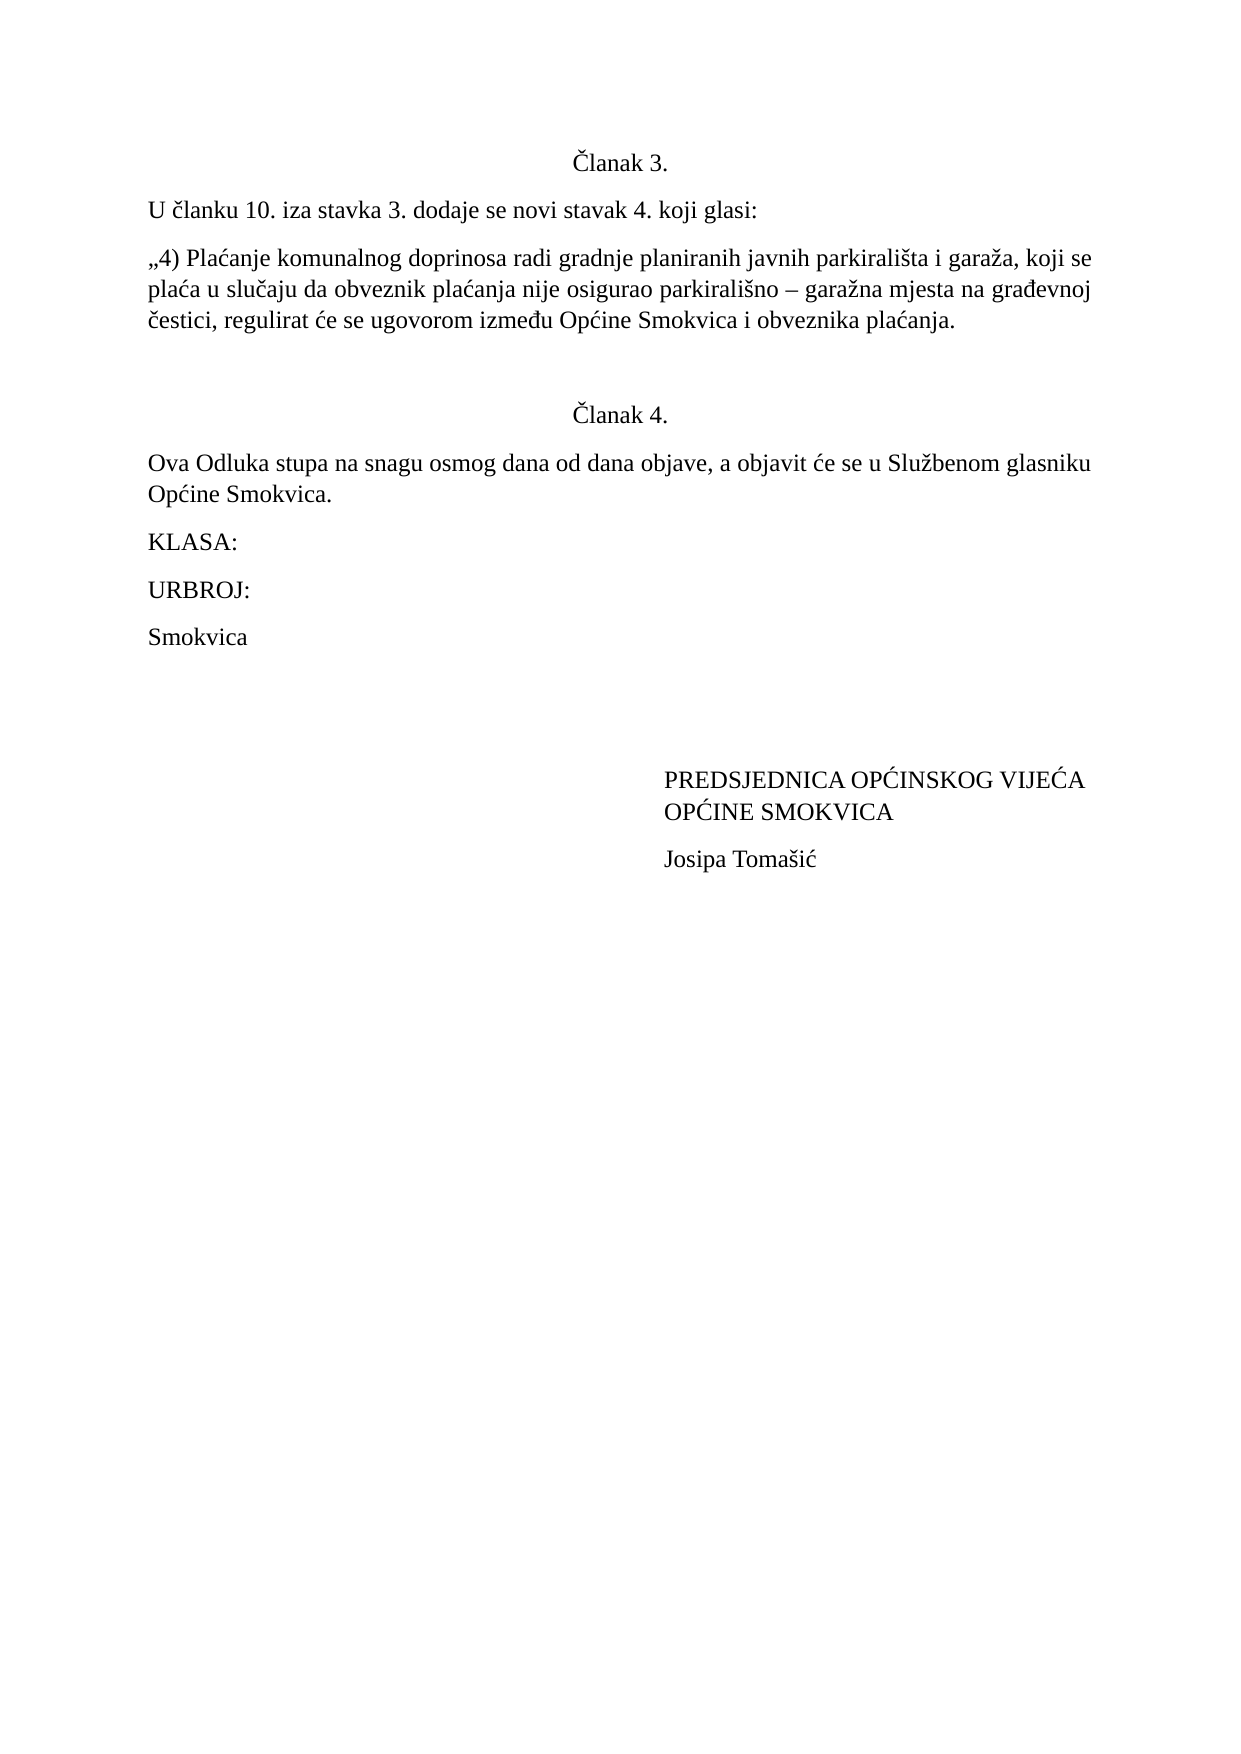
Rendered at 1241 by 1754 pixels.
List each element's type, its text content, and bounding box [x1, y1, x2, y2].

text URBROJ: [148, 575, 1093, 603]
text „4) Plaćanje komunalnog doprinosa radi gradnje planiranih javnih parkirališta i garaža, koji se plaća u slučaju da obveznik plaćanja nije osigurao parkirališno – garažna mjesta na građevnoj čestici, regulirat će se ugovorom između Općine Smokvica i obveznika plaćanja. [148, 243, 1093, 334]
text Josipa Tomašić [148, 844, 1093, 873]
text Članak 3. [148, 148, 1093, 176]
text KLASA: [148, 527, 1093, 556]
text Smokvica [148, 622, 1093, 651]
text PREDSJEDNICA OPĆINSKOG VIJEĆA OPĆINE SMOKVICA [664, 766, 1093, 825]
text Ova Odluka stupa na snagu osmog dana od dana objave, a objavit će se u Službenom glasniku Općine Smokvica. [148, 448, 1093, 508]
text Članak 4. [148, 401, 1093, 429]
text U članku 10. iza stavka 3. dodaje se novi stavak 4. koji glasi: [148, 195, 1093, 224]
